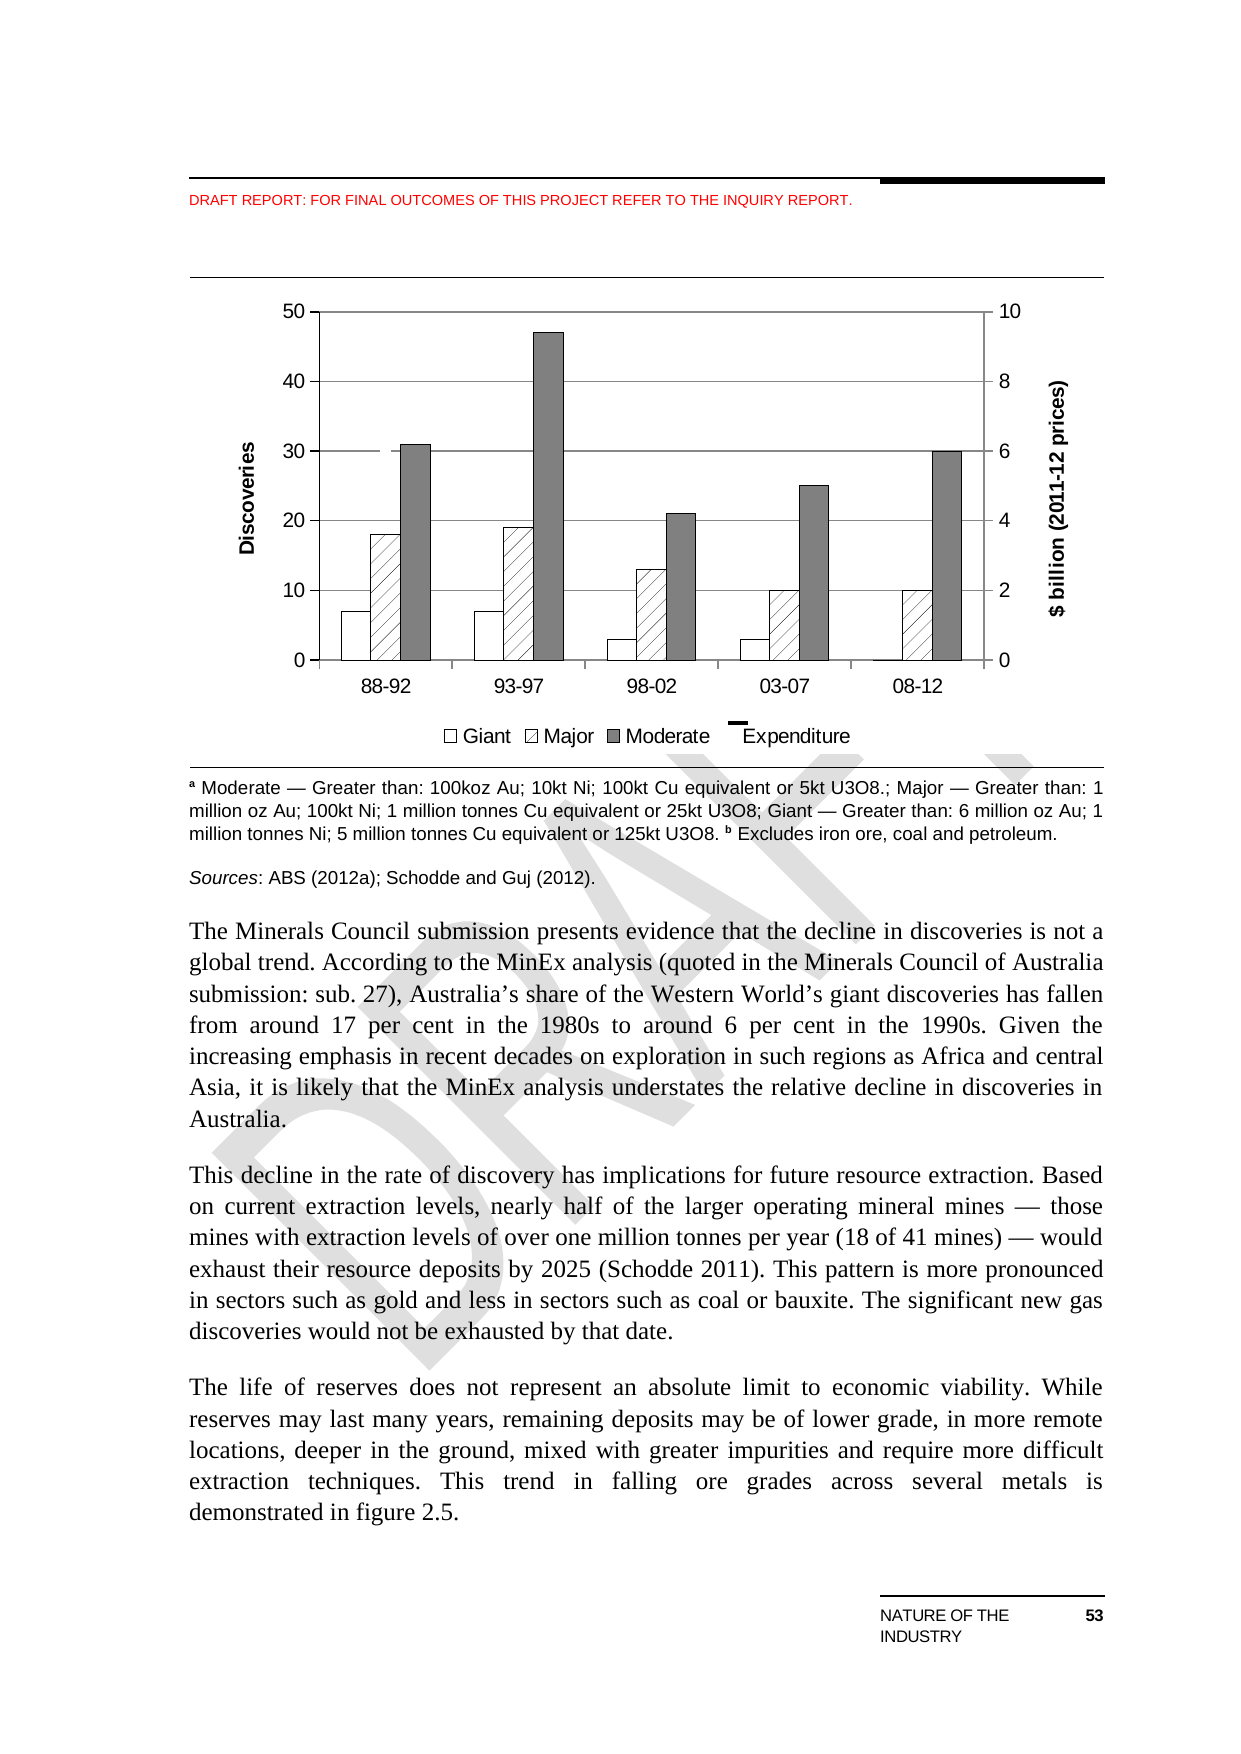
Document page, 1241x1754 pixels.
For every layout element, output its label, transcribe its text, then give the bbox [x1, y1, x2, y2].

table_header [190, 278, 1104, 766]
text The life of reserves does not represent an absolute limit to economic viability. While reserves may last many years, remaining deposits may be of lower grade, in more remote locations, deeper in the ground, mixed with greater impurities and require more difficult extraction techniques. This trend in falling ore grades across several metals is demonstrated in figure 2.5. [189, 1370, 1104, 1526]
text The Minerals Council submission presents evidence that the decline in discoveries is not a global trend. According to the MinEx analysis (quoted in the Minerals Council of Australia submission: sub. 27), Australia’s share of the Western World’s giant discoveries has fallen from around 17 per cent in the 1980s to around 6 per cent in the 1990s. Given the increasing emphasis in recent decades on exploration in such regions as Africa and central Asia, it is likely that the MinEx analysis understates the relative decline in discoveries in Australia. [189, 914, 1104, 1132]
text This decline in the rate of discovery has implications for future resource extraction. Based on current extraction levels, nearly half of the larger operating mineral mines — those mines with extraction levels of over one million tonnes per year (18 of 41 mines) — would exhaust their resource deposits by 2025 (Schodde 2011). This pattern is more pronounced in sectors such as gold and less in sectors such as coal or bauxite. The significant new gas discoveries would not be exhausted by that date. [189, 1157, 1104, 1345]
text a Moderate — Greater than: 100koz Au; 10kt Ni; 100kt Cu equivalent or 5kt U3O8.; Major — Greater than: 1 million oz Au; 100kt Ni; 1 million tonnes Cu equivalent or 25kt U3O8; Giant — Greater than: 6 million oz Au; 1 million tonnes Ni; 5 million tonnes Cu equivalent or 125kt U3O8. b Excludes iron ore, coal and petroleum. [189, 776, 1104, 845]
text Sources: ABS (2012a); Schodde and Guj (2012). [189, 866, 1104, 889]
